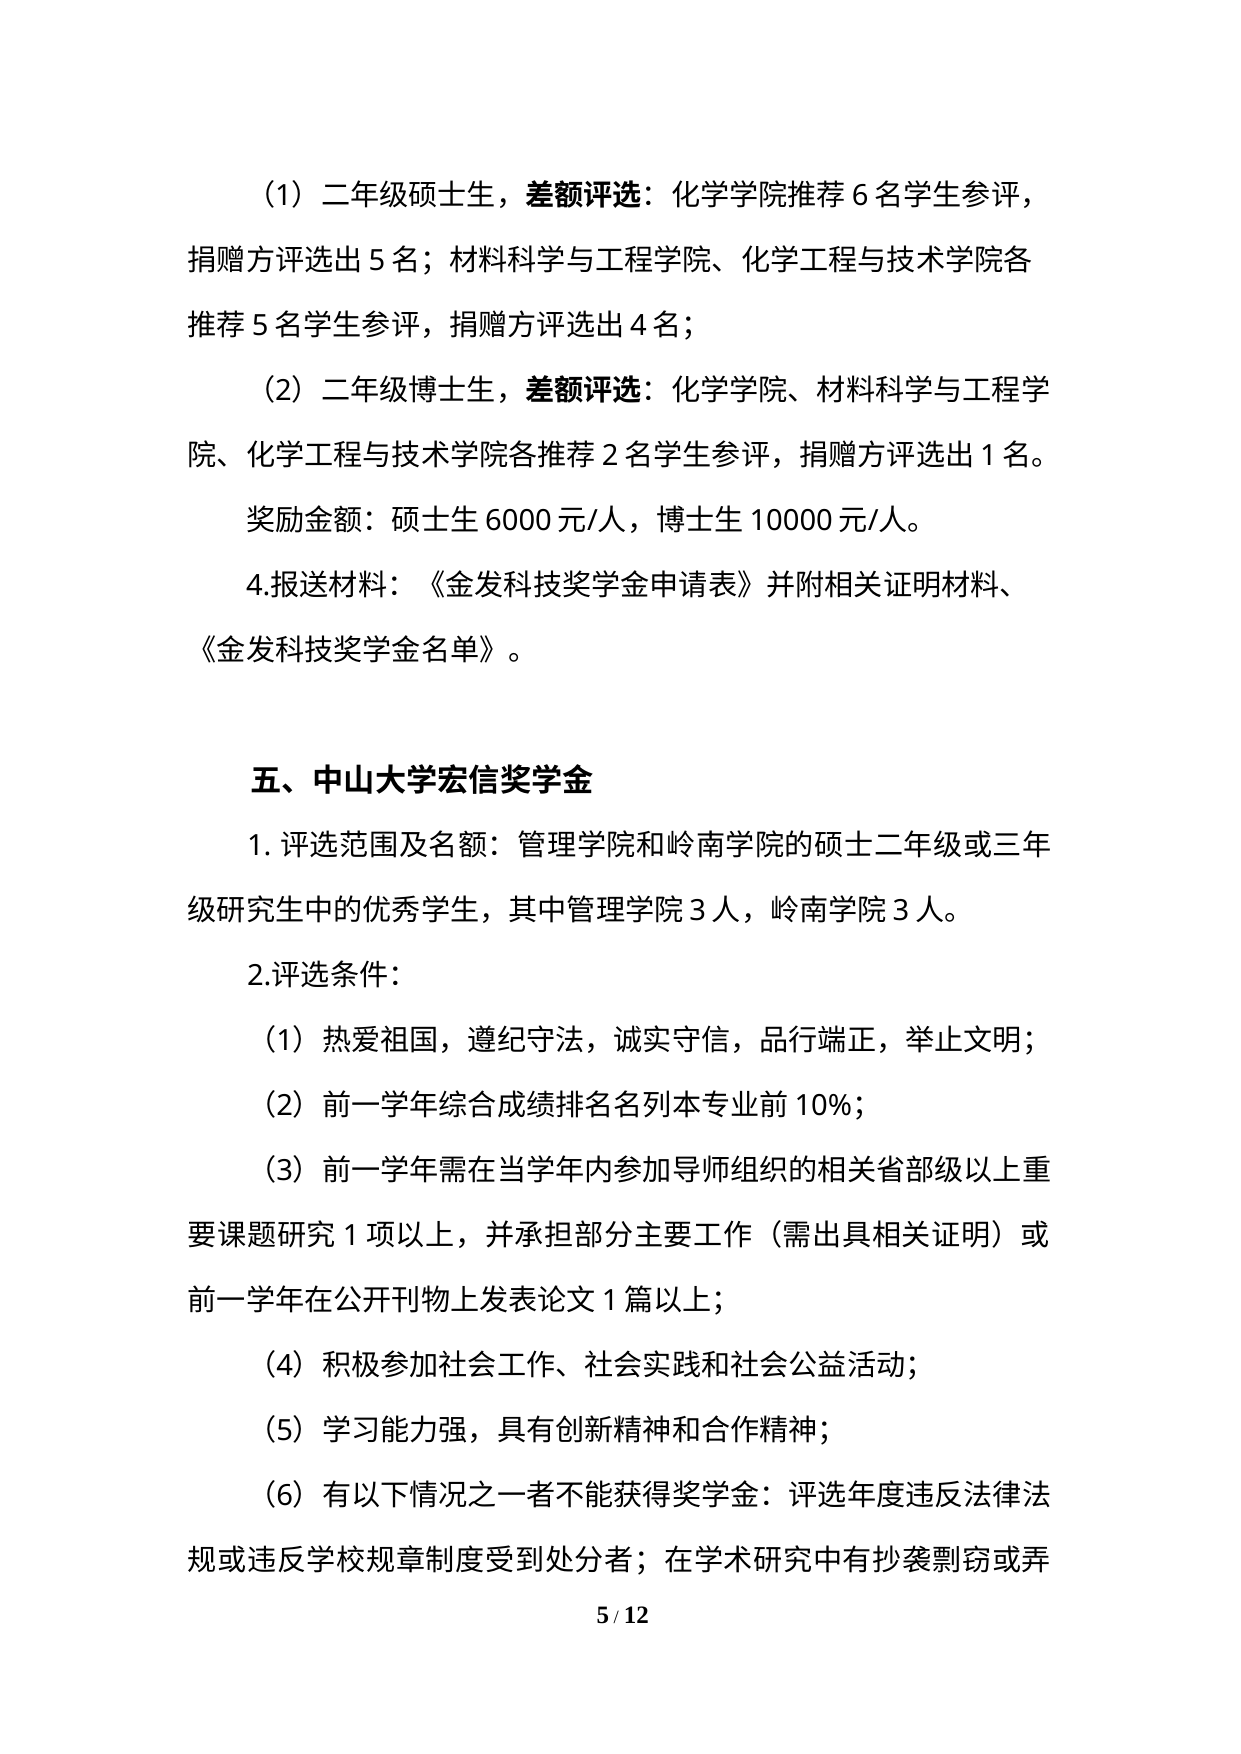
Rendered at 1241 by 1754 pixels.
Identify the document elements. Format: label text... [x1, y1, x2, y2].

text （5）学习能力强，具有创新精神和合作精神； [187, 1395, 1053, 1460]
text 1. 评选范围及名额：管理学院和岭南学院的硕士二年级或三年级研究生中的优秀学生，其中管理学院3人，岭南学院3人。 [187, 810, 1053, 940]
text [187, 1460, 1053, 1590]
text （1）热爱祖国，遵纪守法，诚实守信，品行端正，举止文明； [187, 1005, 1053, 1070]
text 奖励金额：硕士生6000元/人，博士生10000元/人。 [187, 485, 1053, 550]
text 2.评选条件： [187, 940, 1053, 1005]
text （1）二年级硕士生，差额评选：化学学院推荐6名学生参评，捐赠方评选出5名；材料科学与工程学院、化学工程与技术学院各推荐5名学生参评，捐赠方评选出4名； [187, 160, 1053, 355]
text （4）积极参加社会工作、社会实践和社会公益活动； [187, 1330, 1053, 1395]
text （2）前一学年综合成绩排名名列本专业前10%； [187, 1070, 1053, 1135]
text 五、中山大学宏信奖学金 [187, 745, 1053, 810]
text （3）前一学年需在当学年内参加导师组织的相关省部级以上重要课题研究1项以上，并承担部分主要工作（需出具相关证明）或前一学年在公开刊物上发表论文1篇以上； [187, 1135, 1053, 1330]
text 4.报送材料：《金发科技奖学金申请表》并附相关证明材料、《金发科技奖学金名单》。 [187, 550, 1053, 680]
text （2）二年级博士生，差额评选：化学学院、材料科学与工程学院、化学工程与技术学院各推荐2名学生参评，捐赠方评选出1名。 [187, 355, 1053, 485]
